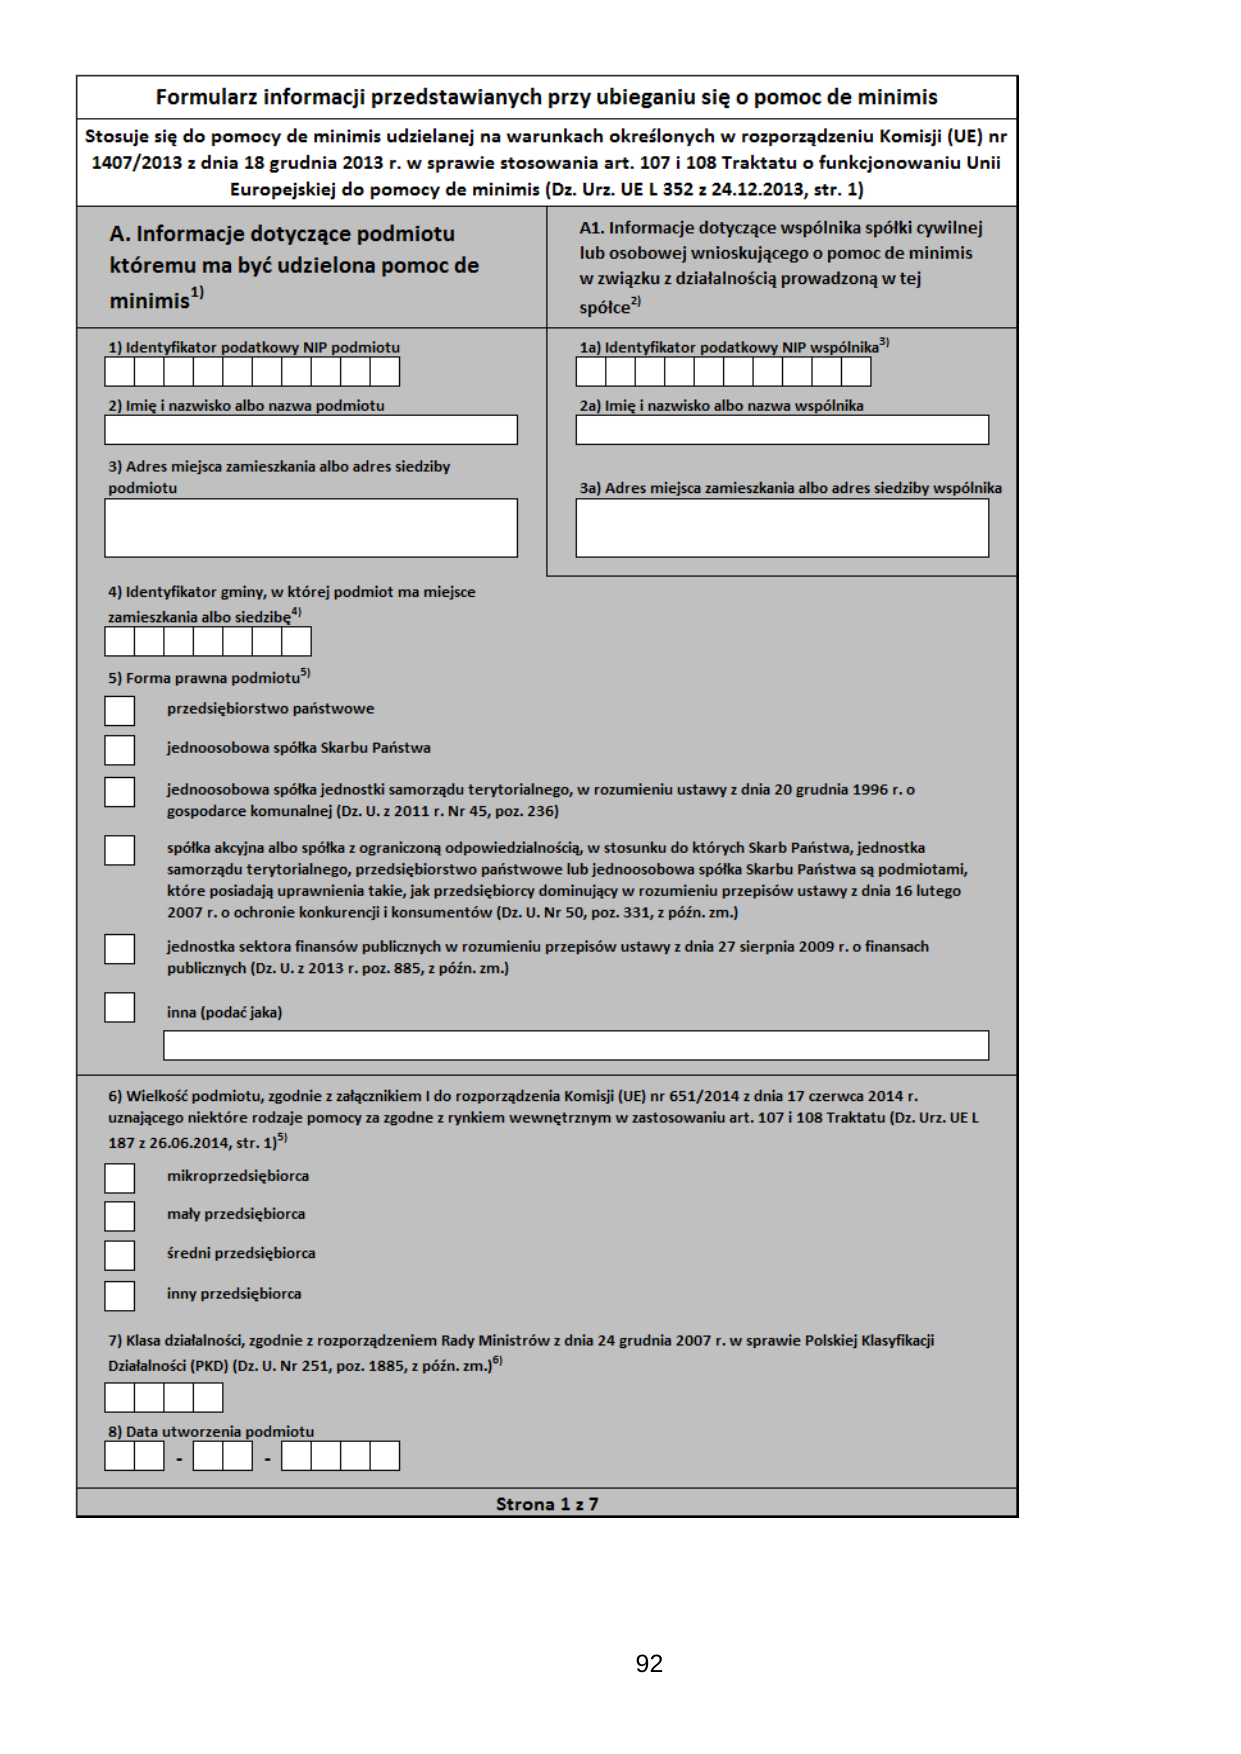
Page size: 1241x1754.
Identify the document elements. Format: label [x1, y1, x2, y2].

picture [75, 74, 1019, 1518]
